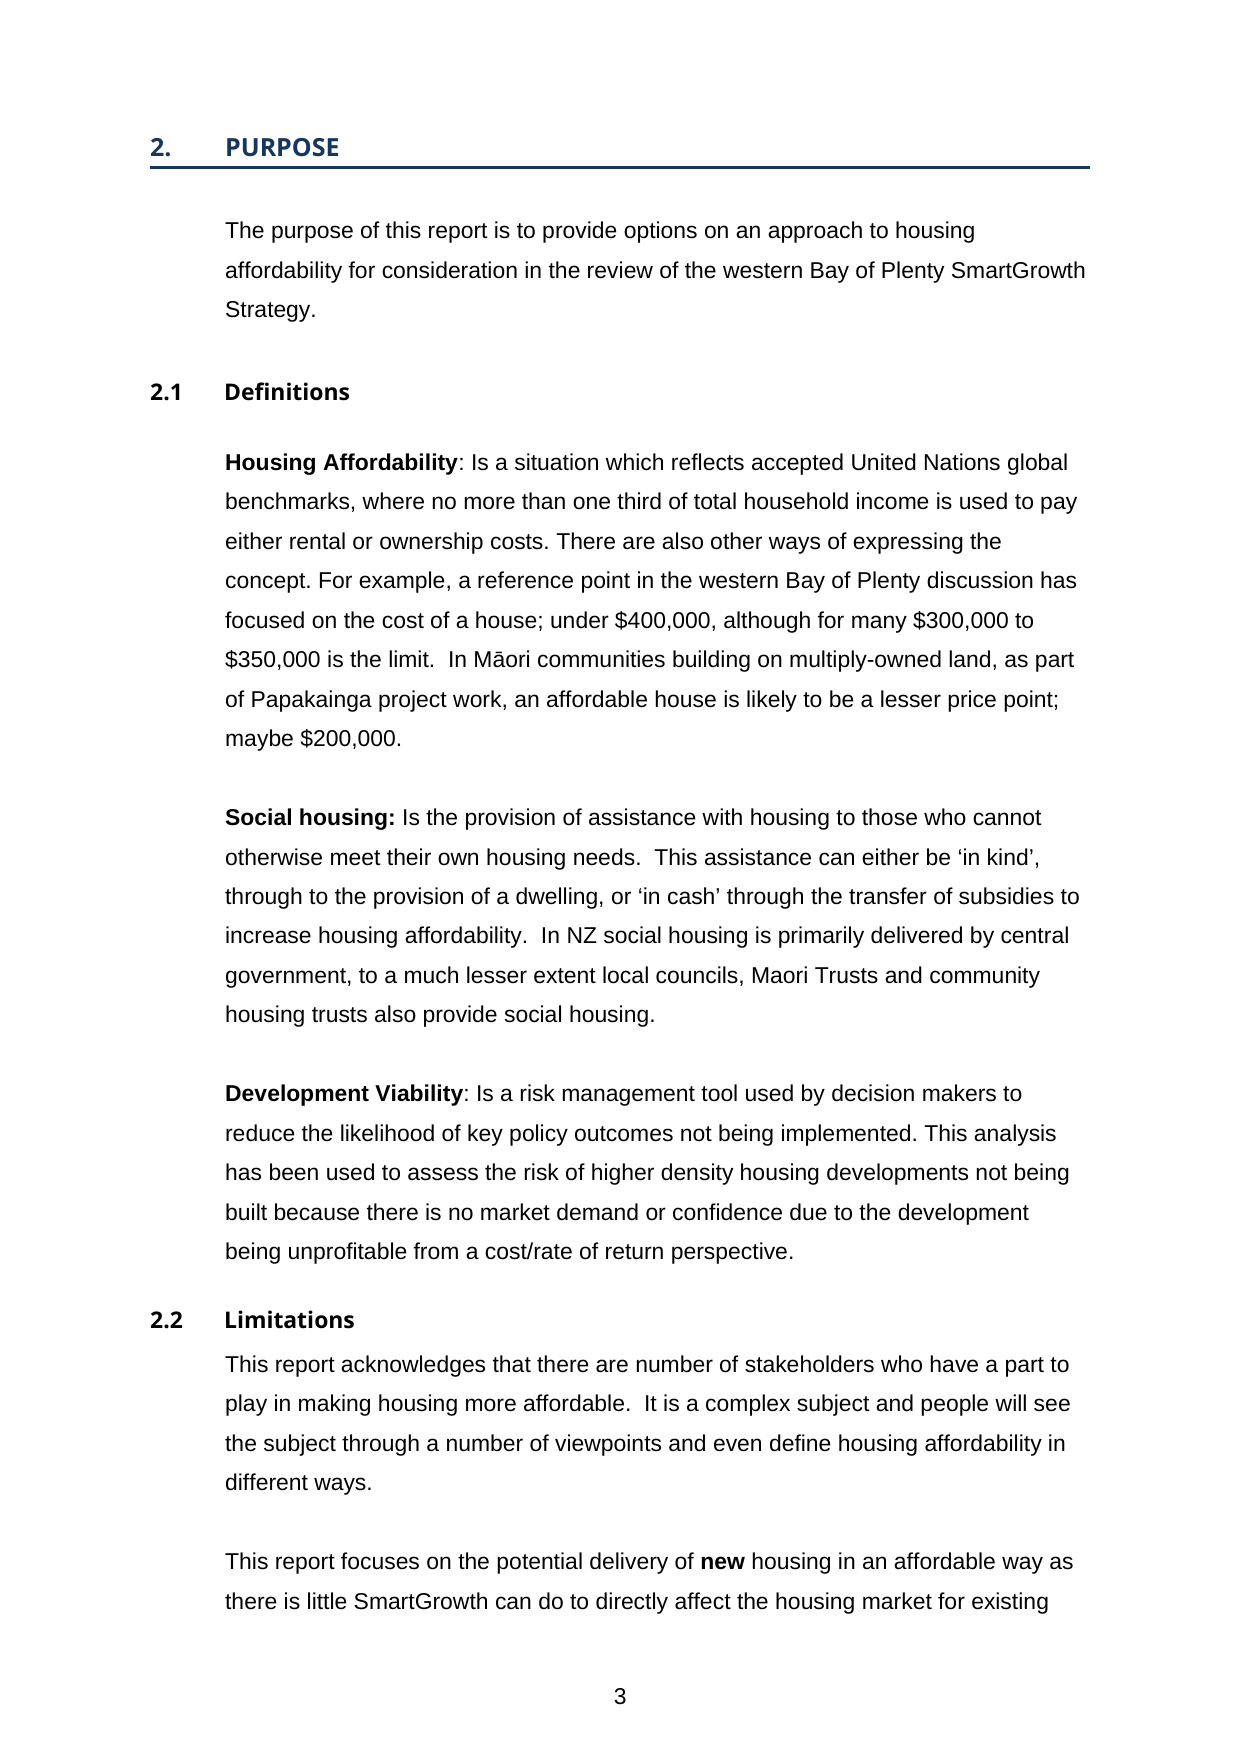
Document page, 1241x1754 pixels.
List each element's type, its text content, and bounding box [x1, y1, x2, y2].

subtitle PURPOSE [150, 129, 1090, 166]
subtitle Definitions [150, 375, 1090, 407]
text The purpose of this report is to provide options on an approach to housing affordability for consideration in the review of the western . [225, 217, 1090, 323]
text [225, 1548, 1090, 1614]
text Development Viability: Is a risk management tool used by decision makers to reduce the likelihood of key policy outcomes not being implemented. This analysis has been used to assess the risk of higher density housing developments not being built because there is no market demand or confidence due to the development being unprofitable from a cost/rate of return perspective. [225, 1080, 1090, 1264]
text Social housing: Is the provision of assistance with housing to those who cannot otherwise meet their own housing needs. This assistance can either be ‘in kind’, through to the provision of a dwelling, or ‘in cash’ through the transfer of subsidies to increase housing affordability. In NZ social housing is primarily delivered by central government, to a much lesser extent local councils, Maori Trusts and community housing trusts also provide social housing. [225, 804, 1090, 1028]
text This report acknowledges that there are number of stakeholders who have a part to play in making housing more affordable. It is a complex subject and people will see the subject through a number of viewpoints and even define housing affordability in different ways. [225, 1351, 1090, 1496]
subtitle Limitations [150, 1304, 1090, 1335]
text Housing Affordability: Is a situation which reflects accepted United Nations global benchmarks, where no more than one third of total household income is used to pay either rental or ownership costs. There are also other ways of expressing the concept. For example, a reference point in the western discussion has focused on the cost of a house; under $400,000, although for many $300,000 to $350,000 is the limit. In Māori communities building on multiply-owned land, as part of Papakainga project work, an affordable house is likely to be a lesser price point; maybe $200,000. [225, 449, 1090, 751]
